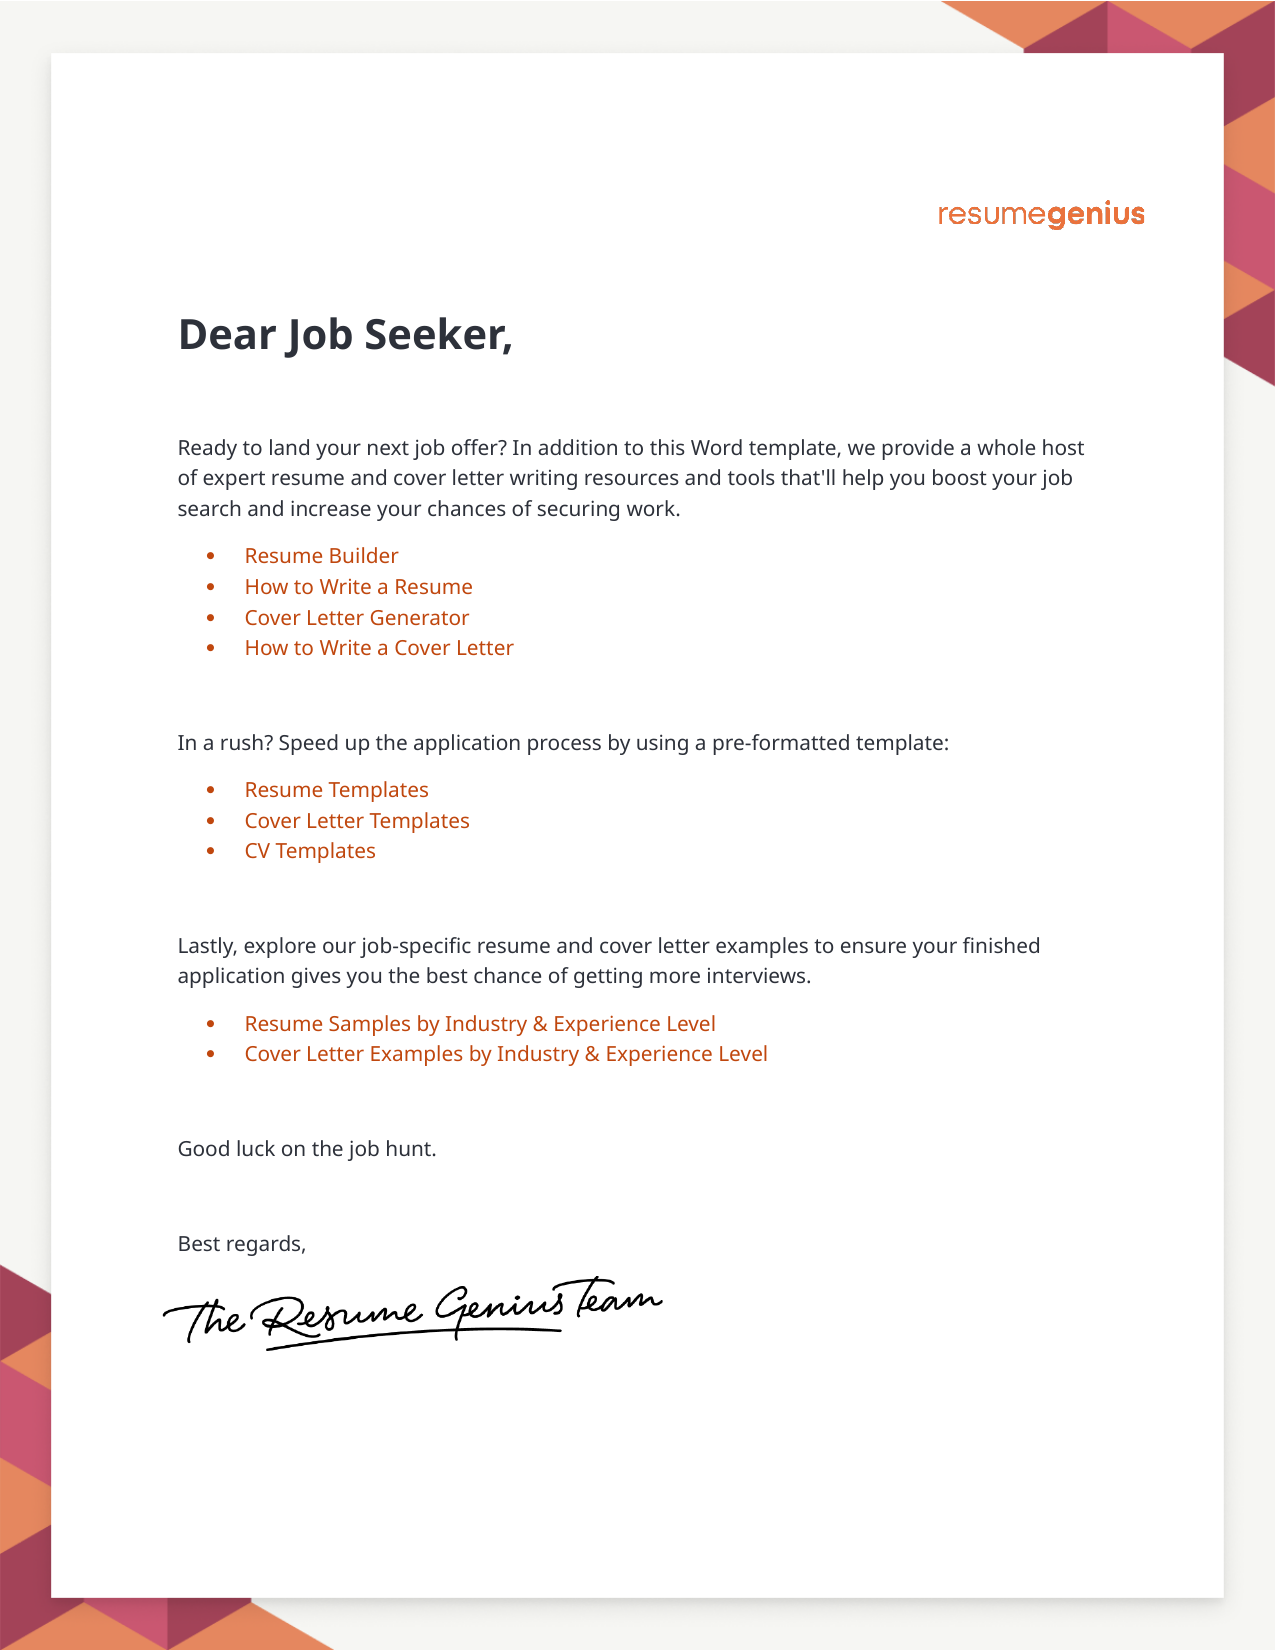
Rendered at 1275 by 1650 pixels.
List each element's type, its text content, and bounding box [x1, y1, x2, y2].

list How to Write a Cover Letter [207, 633, 1098, 662]
list Cover Letter Examples by Industry & Experience Level [207, 1039, 1098, 1068]
text Dear Job Seeker, [177, 304, 1098, 361]
list Resume Samples by Industry & Experience Level [207, 1009, 1098, 1037]
picture [0, 1, 1275, 1650]
text Good luck on the job hunt. [177, 1134, 1098, 1163]
text Ready to land your next job offer? In addition to this Word template, we provide a whole host of expert resume and cover letter writing resources and tools that'll help you boost your job search and increase your chances of securing work. [177, 433, 1098, 523]
list How to Write a Resume [207, 572, 1098, 601]
list Resume Builder [207, 541, 1098, 570]
list Cover Letter Generator [207, 603, 1098, 631]
list Cover Letter Templates [207, 806, 1098, 834]
text In a rush? Speed up the application process by using a pre-formatted template: [177, 728, 1098, 756]
list Resume Templates [207, 775, 1098, 804]
list CV Templates [207, 836, 1098, 865]
text Best regards, [177, 1229, 1098, 1257]
text Lastly, explore our job-specific resume and cover letter examples to ensure your finished application gives you the best chance of getting more interviews. [177, 931, 1098, 990]
